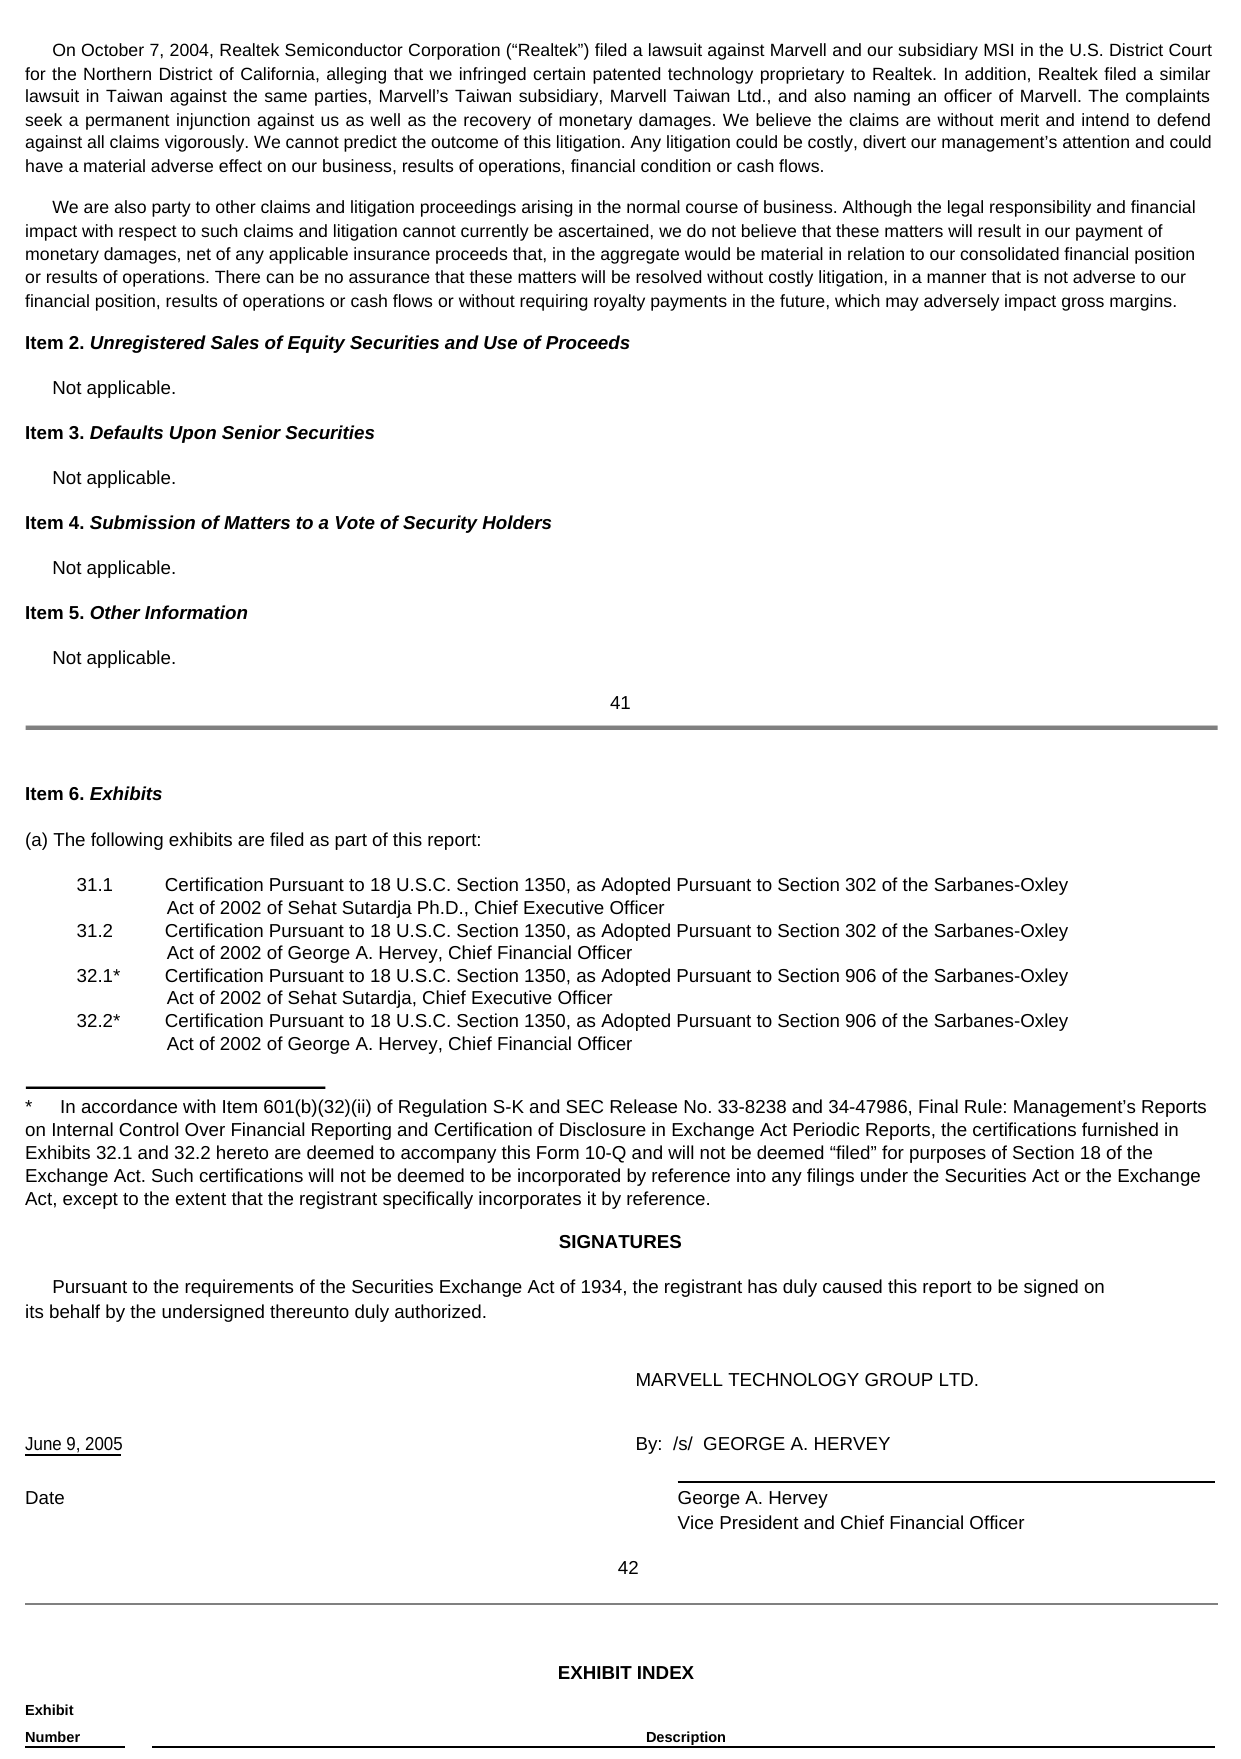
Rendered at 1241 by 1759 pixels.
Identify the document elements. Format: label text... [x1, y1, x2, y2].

text Item 2. Unregistered Sales of Equity Securities and Use of Proceeds [25, 332, 1217, 353]
text Item 6. Exhibits [25, 783, 1217, 805]
text Pursuant to the requirements of the Securities Exchange Act of 1934, the registrant has duly caused this report to be signed on its behalf by the undersigned thereunto duly authorized. [25, 1276, 1124, 1322]
text 41 [25, 692, 1215, 714]
text 31.1 Certification Pursuant to 18 U.S.C. Section 1350, as Adopted Pursuant to Section 302 of the Sarbanes-Oxley Act of 2002 of Sehat Sutardja Ph.D., Chief Executive Officer [76, 873, 1099, 918]
text Not applicable. [52, 467, 1217, 489]
text 31.2 Certification Pursuant to 18 U.S.C. Section 1350, as Adopted Pursuant to Section 302 of the Sarbanes-Oxley Act of 2002 of George A. Hervey, Chief Financial Officer [76, 920, 1099, 964]
text Item 5. Other Information [25, 602, 1217, 623]
text Not applicable. [52, 377, 1217, 399]
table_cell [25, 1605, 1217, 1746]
text Not applicable. [52, 557, 1217, 579]
text 32.2* Certification Pursuant to 18 U.S.C. Section 1350, as Adopted Pursuant to Section 906 of the Sarbanes-Oxley Act of 2002 of George A. Hervey, Chief Financial Officer [76, 1009, 1099, 1054]
text Item 4. Submission of Matters to a Vote of Security Holders [25, 512, 1217, 533]
text Item 3. Defaults Upon Senior Securities [25, 422, 1217, 443]
text (a) The following exhibits are filed as part of this report: [25, 828, 1217, 850]
text On October 7, 2004, Realtek Semiconductor Corporation (“Realtek”) filed a lawsuit against Marvell and our subsidiary MSI in the U.S. District Court for the Northern District of California, alleging that we infringed certain patented technology proprietary to Realtek. In addition, Realtek filed a similar lawsuit in Taiwan against the same parties, Marvell’s Taiwan subsidiary, Marvell Taiwan Ltd., and also naming an officer of Marvell. The complaints seek a permanent injunction against us as well as the recovery of monetary damages. We believe the claims are without merit and intend to defend against all claims vigorously. We cannot predict the outcome of this litigation. Any litigation could be costly, divert our management’s attention and could have a material adverse effect on our business, results of operations, financial condition or cash flows. [25, 40, 1213, 176]
text Not applicable. [52, 647, 1217, 669]
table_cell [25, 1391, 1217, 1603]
text We are also party to other claims and litigation proceedings arising in the normal course of business. Although the legal responsibility and financial impact with respect to such claims and litigation cannot currently be ascertained, we do not believe that these matters will result in our payment of monetary damages, net of any applicable insurance proceeds that, in the aggregate would be material in relation to our consolidated financial position or results of operations. There can be no assurance that these matters will be resolved without costly litigation, in a manner that is not adverse to our financial position, results of operations or cash flows or without requiring royalty payments in the future, which may adversely impact gross margins. [25, 197, 1215, 311]
list In accordance with Item 601(b)(32)(ii) of Regulation S-K and SEC Release No. 33-8238 and 34-47986, Final Rule: Management’s Reports on Internal Control Over Financial Reporting and Certification of Disclosure in Exchange Act Periodic Reports, the certifications furnished in Exhibits 32.1 and 32.2 hereto are deemed to accompany this Form 10-Q and will not be deemed “filed” for purposes of Section 18 of the Exchange Act. Such certifications will not be deemed to be incorporated by reference into any filings under the Securities Act or the Exchange Act, except to the extent that the registrant specifically incorporates it by reference. [25, 1096, 1217, 1210]
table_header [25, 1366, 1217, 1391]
text SIGNATURES [25, 1230, 1215, 1252]
text 32.1* Certification Pursuant to 18 U.S.C. Section 1350, as Adopted Pursuant to Section 906 of the Sarbanes-Oxley Act of 2002 of Sehat Sutardja, Chief Executive Officer [76, 964, 1099, 1008]
picture [25, 725, 1218, 730]
